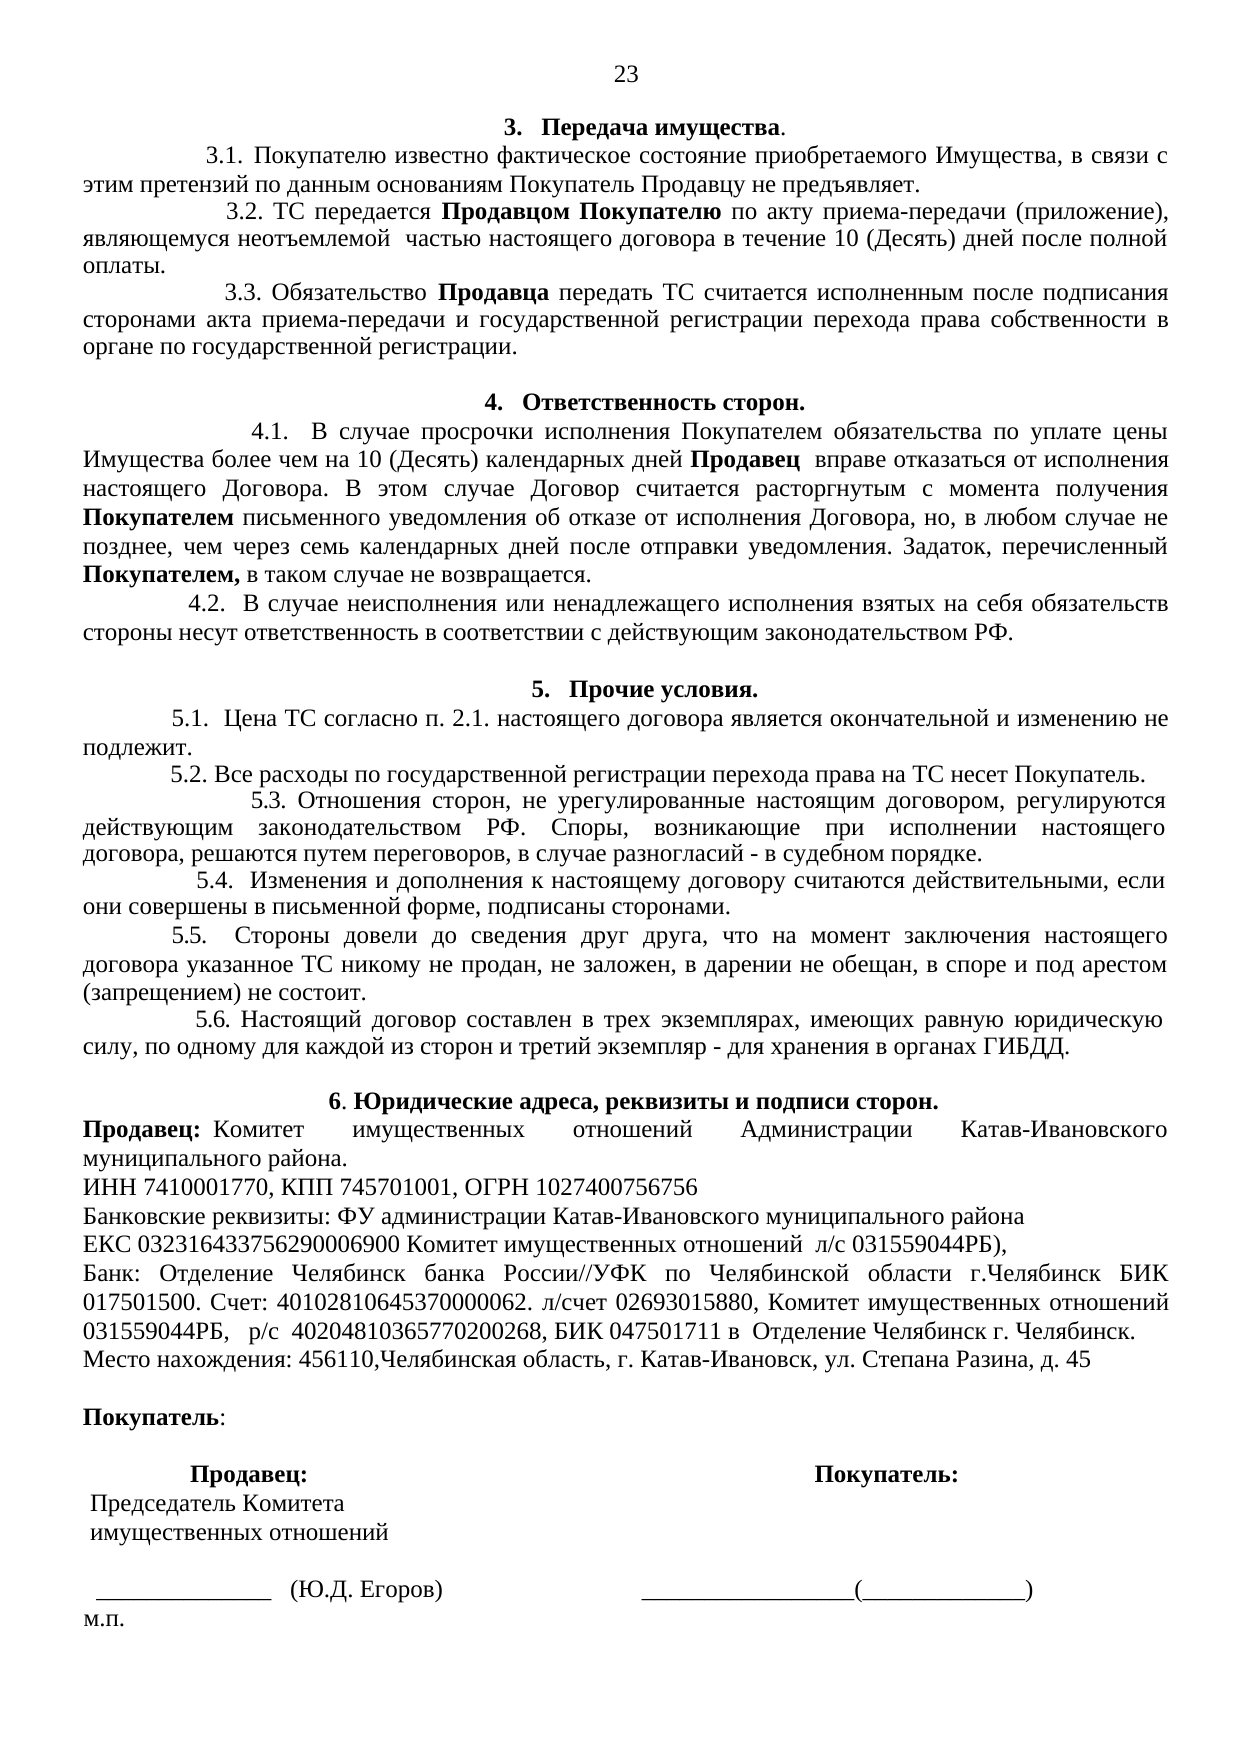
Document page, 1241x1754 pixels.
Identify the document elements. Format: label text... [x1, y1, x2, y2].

text 5.3. Отношения сторон, не урегулированные настоящим договором, регулируются действующим законодательством РФ. Споры, возникающие при исполнении настоящего договора, решаются путем переговоров, в случае разногласий - в судебном порядке. [83, 788, 1166, 867]
text 3.1. Покупателю известно фактическое состояние приобретаемого Имущества, в связи с этим претензий по данным основаниям Покупатель Продавцу не предъявляет. [83, 141, 1169, 198]
text Покупатель: [83, 1402, 1169, 1431]
text 6. Юридические адреса, реквизиты и подписи сторон. [83, 1086, 1174, 1114]
text ЕКС 032316433756290006900 Комитет имущественных отношений л/с 031559044РБ), [83, 1229, 1169, 1258]
text 4.1. В случае просрочки исполнения Покупателем обязательства по уплате цены Имущества более чем на 10 (Десять) календарных дней Продавец вправе отказаться от исполнения настоящего Договора. В этом случае Договор считается расторгнутым с момента получения Покупателем письменного уведомления об отказе от исполнения Договора, но, в любом случае не позднее, чем через семь календарных дней после отправки уведомления. Задаток, перечисленный Покупателем, в таком случае не возвращается. [83, 416, 1169, 588]
text Место нахождения: 456110,Челябинская область, г. Катав-Ивановск, ул. Степана Разина, д. 45 [83, 1344, 1169, 1373]
text Продавец: Комитет имущественных отношений Администрации Катав-Ивановского муниципального района. [83, 1114, 1169, 1172]
list Передача имущества. [120, 112, 1169, 141]
table_header Продавец: [79, 1460, 584, 1488]
text Банковские реквизиты: ФУ администрации Катав-Ивановского муниципального района [83, 1201, 1166, 1229]
text ИНН 7410001770, КПП 745701001, ОГРН 1027400756756 [83, 1172, 1169, 1201]
table_header Покупатель: [584, 1460, 1090, 1488]
text Банк: Отделение Челябинск банка России//УФК по Челябинской области г.Челябинск БИК 017501500. Счет: 40102810645370000062. л/счет 02693015880, Комитет имущественных отношений 031559044РБ, р/с 40204810365770200268, БИК 047501711 в Отделение Челябинск г. Челябинск. [83, 1258, 1169, 1344]
list Ответственность сторон. [120, 387, 1169, 416]
list Прочие условия. [120, 674, 1169, 703]
text 5.4. Изменения и дополнения к настоящему договору считаются действительными, если они совершены в письменной форме, подписаны сторонами. [83, 867, 1166, 920]
text 5.6. Настоящий договор составлен в трех экземплярах, имеющих равную юридическую силу, по одному для каждой из сторон и третий экземпляр - для хранения в органах ГИБДД. [83, 1006, 1164, 1060]
table_cell Председатель Комитета имущественных отношений ______________ (Ю.Д. Егоров) [79, 1488, 584, 1603]
text 3.3. Обязательство Продавца передать ТС считается исполненным после подписания сторонами акта приема-передачи и государственной регистрации перехода права собственности в органе по государственной регистрации. [83, 279, 1169, 360]
text 4.2. В случае неисполнения или ненадлежащего исполнения взятых на себя обязательств стороны несут ответственность в соответствии с действующим законодательством РФ. [83, 588, 1169, 646]
text 3.2. ТС передается Продавцом Покупателю по акту приема-передачи (приложение), являющемуся неотъемлемой частью настоящего договора в течение 10 (Десять) дней после полной оплаты. [83, 198, 1169, 279]
text 5.2. Все расходы по государственной регистрации перехода права на ТС несет Покупатель. [83, 761, 1169, 788]
text 5.5. Стороны довели до сведения друг друга, что на момент заключения настоящего договора указанное ТС никому не продан, не заложен, в дарении не обещан, в споре и под арестом (запрещением) не состоит. [83, 920, 1169, 1006]
text 5.1. Цена ТС согласно п. 2.1. настоящего договора является окончательной и изменению не подлежит. [83, 703, 1169, 761]
table_cell _________________(_____________) [584, 1488, 1090, 1603]
text м.п. [83, 1603, 1169, 1632]
